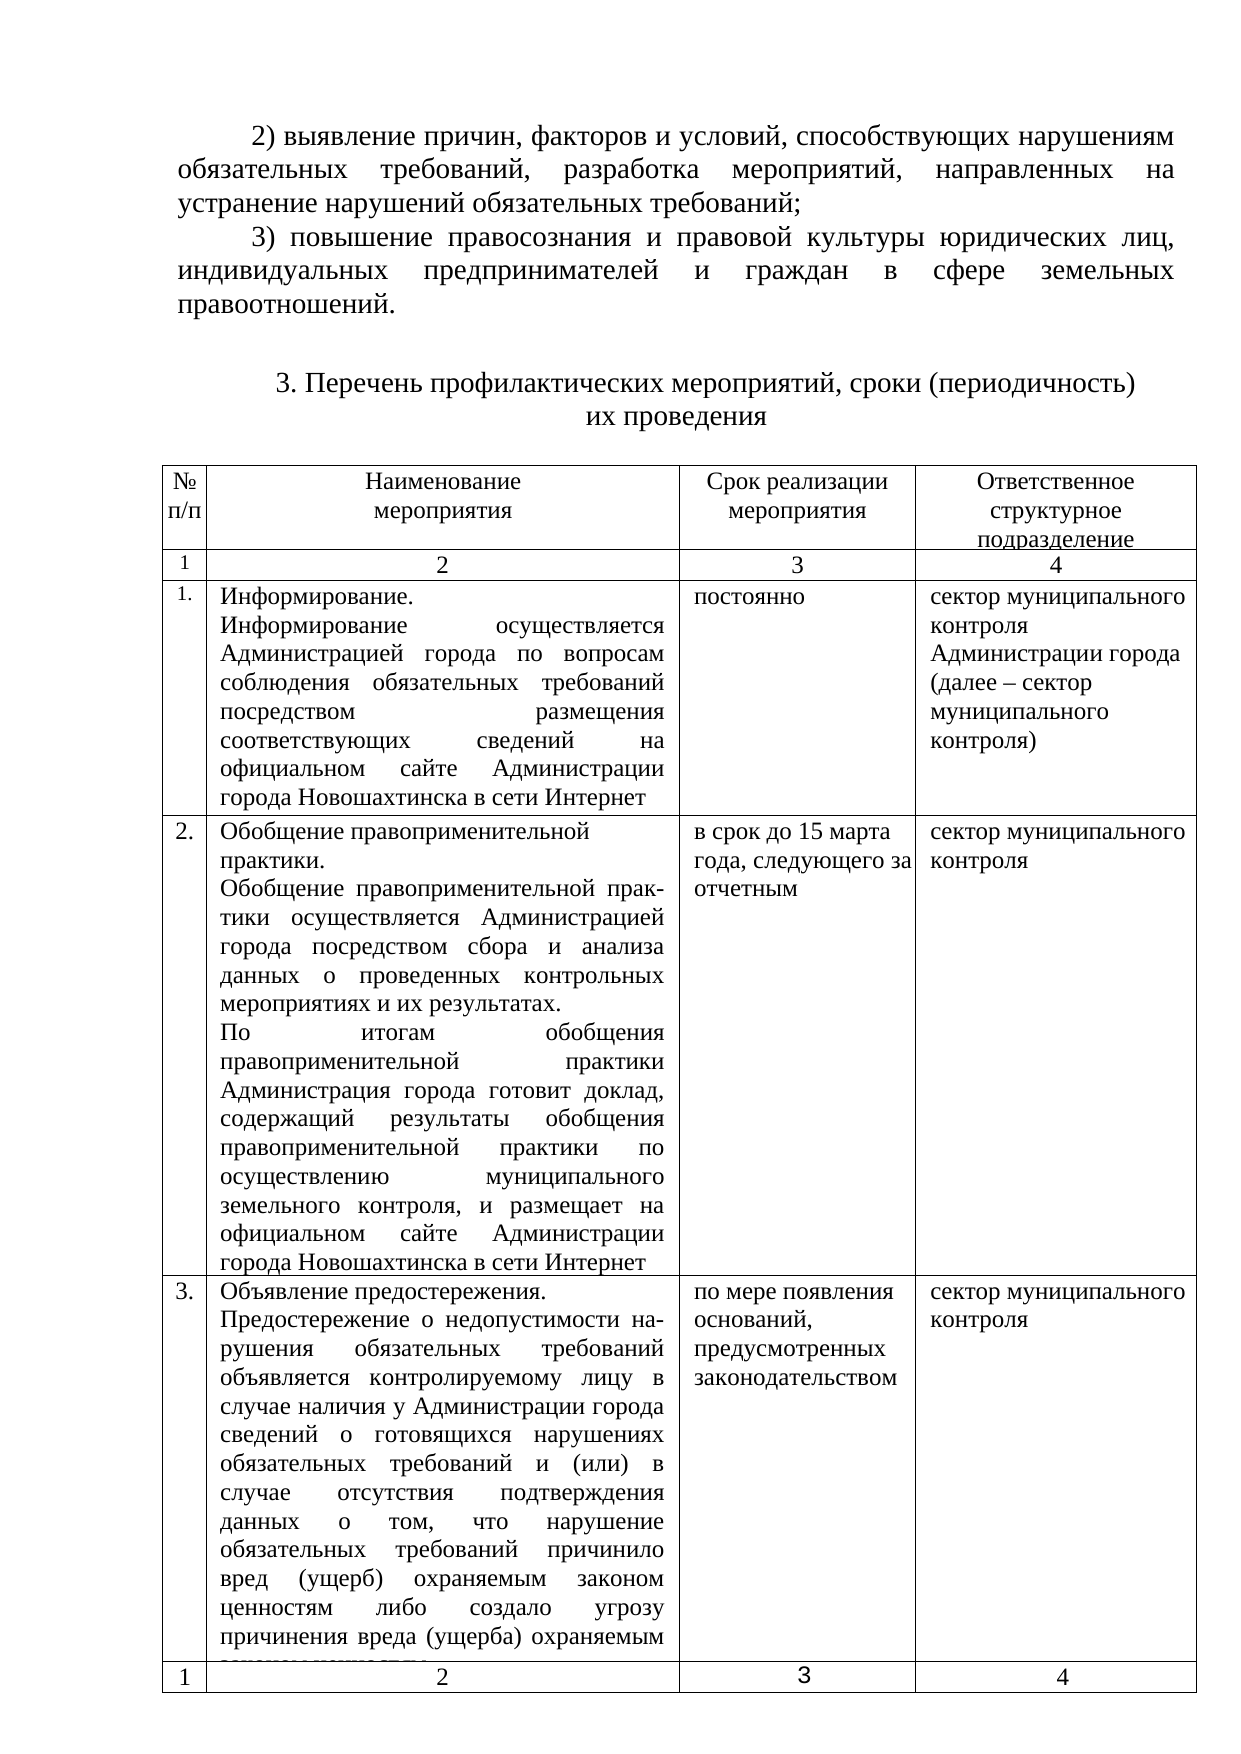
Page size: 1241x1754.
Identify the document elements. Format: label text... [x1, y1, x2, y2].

table_cell в срок до 15 марта года, следующего за отчетным [680, 816, 915, 1275]
table_cell 2 [207, 1662, 679, 1692]
table_cell 2. [163, 816, 206, 1275]
table_cell 1. [163, 581, 206, 815]
table_header № п/п [163, 466, 206, 549]
table_cell по мере появления оснований, предусмотренных законодательством [680, 1276, 915, 1661]
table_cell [916, 1276, 1196, 1661]
table_cell постоянно [680, 581, 915, 815]
table_cell сектор муниципального контроля [916, 816, 1196, 1275]
table_cell 1 [163, 550, 206, 580]
table_cell 2 [207, 550, 679, 580]
text 2) выявление причин, факторов и условий, способствующих нарушениям обязательных требований, разработка мероприятий, направленных на устранение нарушений обязательных требований; [177, 118, 1175, 219]
table_header Срок реализации мероприятия [680, 466, 915, 549]
text 3. Перечень профилактических мероприятий, сроки (периодичность) их проведения [177, 365, 586, 432]
table_cell 1 [163, 1662, 206, 1692]
table_cell 3. [163, 1276, 206, 1661]
table_cell 4 [916, 550, 1196, 580]
table_cell 3 [680, 1662, 915, 1692]
table_cell Обобщение правоприменительной практики. Обобщение правоприменительной прак- тики осуществляется Администрацией города посредством сбора и анализа данных о проведенных контрольных мероприятиях и их результатах. По итогам обобщения правоприменительной практики Администрация города готовит доклад, содержащий результаты обобщения правоприменительной практики по осуществлению муниципального земельного контроля, и размещает на официальном сайте Администрации города Новошахтинска в сети Интернет [207, 816, 679, 1275]
table_cell Информирование. Информирование осуществляется Администрацией города по вопросам соблюдения обязательных требований посредством размещения соответствующих сведений на официальном сайте Администрации города Новошахтинска в сети Интернет [207, 581, 679, 815]
table_cell сектор муниципального контроля Администрации города (далее – сектор муниципального контроля) [916, 581, 1196, 815]
table_cell 3 [680, 550, 915, 580]
table_header Ответственное структурное подразделение [916, 466, 1196, 549]
table_cell Объявление предостережения. Предостережение о недопустимости на-рушения обязательных требований объявляется контролируемому лицу в случае наличия у Администрации города сведений о готовящихся нарушениях обязательных требований и (или) в случае отсутствия подтверждения данных о том, что нарушение обязательных требований причинило вред (ущерб) охраняемым законом ценностям либо создало угрозу причинения вреда (ущерба) охраняемым законом ценностям [207, 1276, 679, 1661]
text 3. Перечень профилактических мероприятий, сроки (периодичность) их проведения [767, 365, 1175, 432]
text 3) повышение правосознания и правовой культуры юридических лиц, индивидуальных предпринимателей и граждан в сфере земельных правоотношений. [177, 219, 1175, 319]
table_cell 4 [916, 1662, 1196, 1692]
table_header Наименование мероприятия [207, 466, 679, 549]
